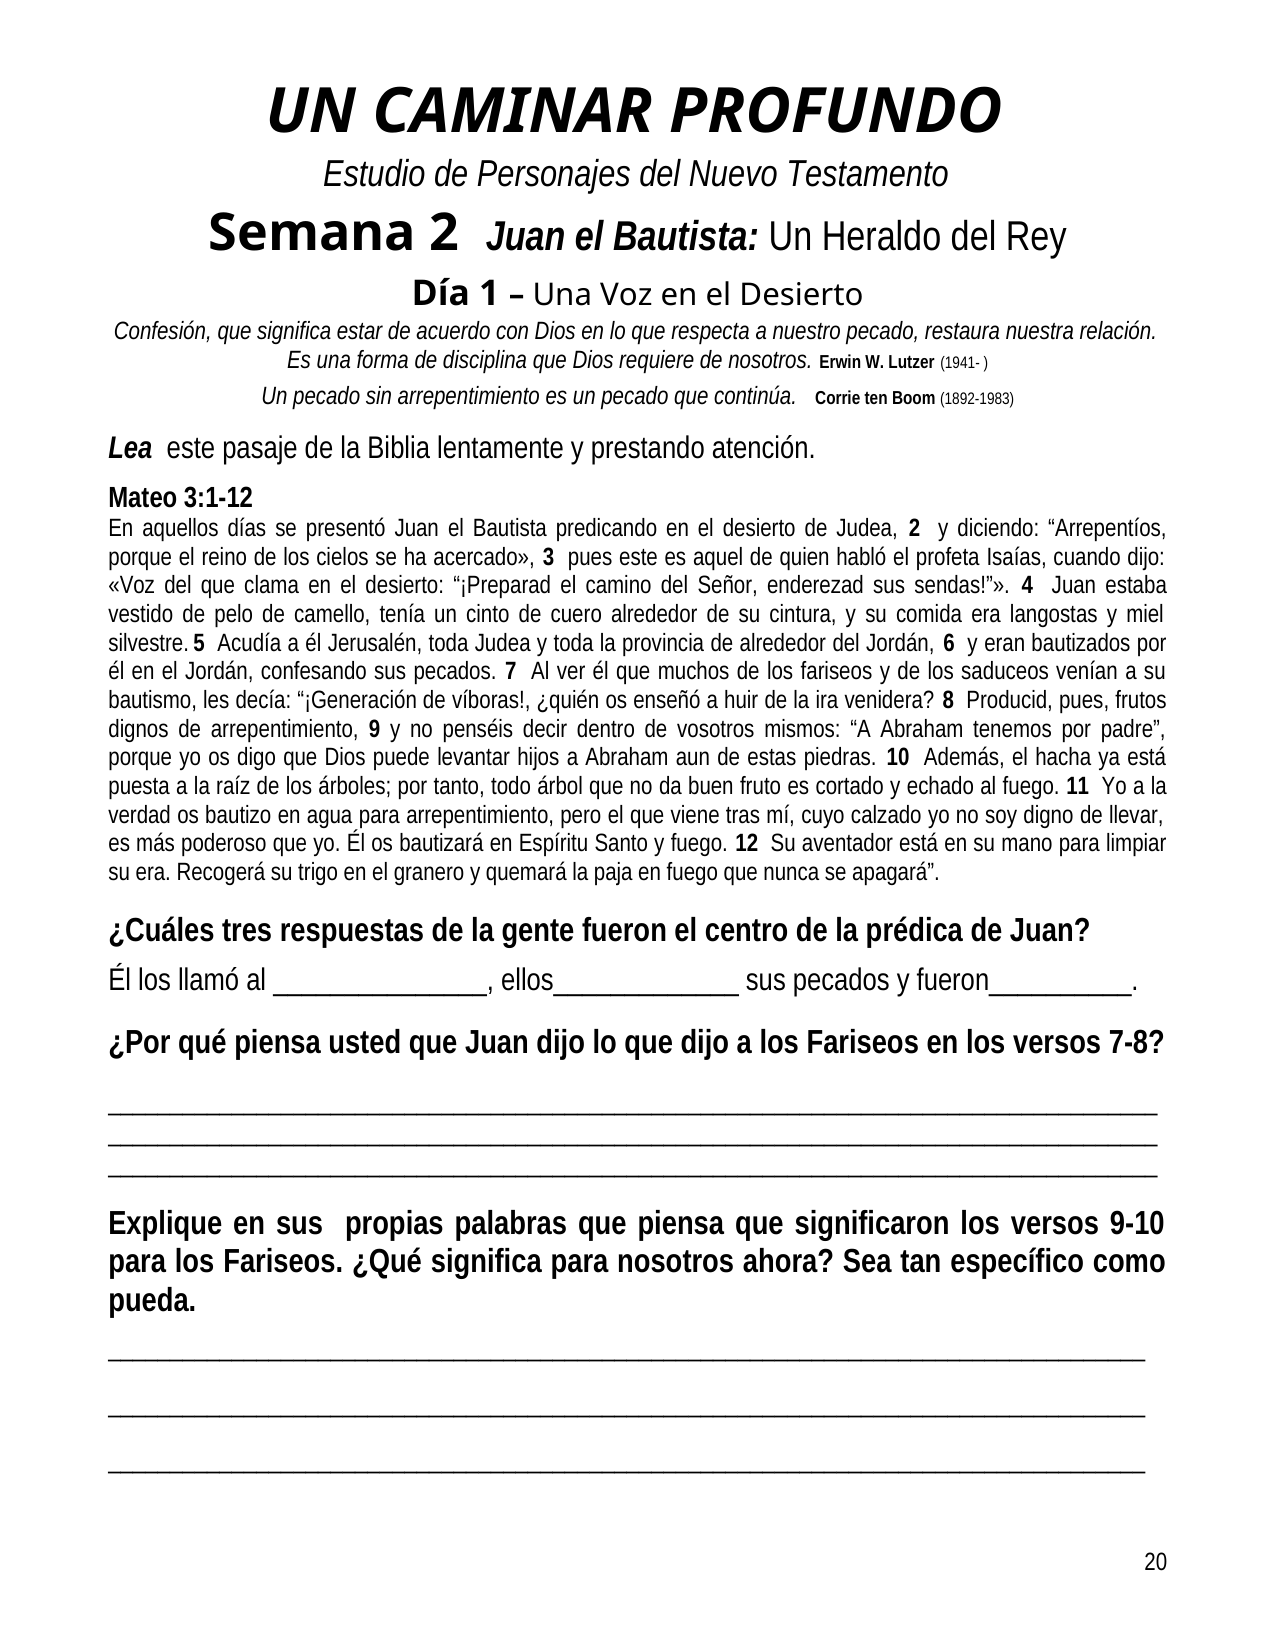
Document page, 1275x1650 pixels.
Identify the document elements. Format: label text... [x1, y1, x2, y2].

text _______________________________________________________________________________________________________________________________________________________________________________________________________________________________________________________________ [108, 1085, 1167, 1178]
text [108, 1387, 1167, 1418]
text En aquellos días se presentó Juan el Bautista predicando en el desierto de Judea, 2 y diciendo: “Arrepentíos, porque el reino de los cielos se ha acercado», 3 pues este es aquel de quien habló el profeta Isaías, cuando dijo: «Voz del que clama en el desierto: “¡Preparad el camino del Señor, enderezad sus sendas!”». 4 Juan estaba vestido de pelo de camello, tenía un cinto de cuero alrededor de su cintura, y su comida era langostas y miel silvestre. 5 Acudía a él Jerusalén, toda Judea y toda la provincia de alrededor del Jordán, 6 y eran bautizados por él en el Jordán, confesando sus pecados. 7 Al ver él que muchos de los fariseos y de los saduceos venían a su bautismo, les decía: “¡Generación de víboras!, ¿quién os enseñó a huir de la ira venidera? 8 Producid, pues, frutos dignos de arrepentimiento, 9 y no penséis decir dentro de vosotros mismos: “A Abraham tenemos por padre”, porque yo os digo que Dios puede levantar hijos a Abraham aun de estas piedras. 10 Además, el hacha ya está puesta a la raíz de los árboles; por tanto, todo árbol que no da buen fruto es cortado y echado al fuego. 11 Yo a la verdad os bautizo en agua para arrepentimiento, pero el que viene tras mí, cuyo calzado yo no soy digno de llevar, es más poderoso que yo. Él os bautizará en Espíritu Santo y fuego. 12 Su aventador está en su mano para limpiar su era. Recogerá su trigo en el granero y quemará la paja en fuego que nunca se apagará”. [108, 513, 1167, 886]
text Estudio de Personajes del Nuevo Testamento [108, 151, 1167, 194]
text ¿Cuáles tres respuestas de la gente fueron el centro de la prédica de Juan? [108, 911, 1167, 949]
text ____________________________________________________________________________________ [108, 1331, 1167, 1362]
text Un pecado sin arrepentimiento es un pecado que continúa. Corrie ten Boom (1892-1983) [108, 381, 1167, 409]
text Día 1 – Una Voz en el Desierto [108, 268, 1167, 316]
text Lea este pasaje de la Biblia lentamente y prestando atención. [108, 429, 1167, 465]
text Él los llamó al _______________, ellos_____________ sus pecados y fueron__________. [108, 961, 1167, 997]
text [108, 1443, 1167, 1474]
text Confesión, que significa estar de acuerdo con Dios en lo que respecta a nuestro pecado, restaura nuestra relación. Es una forma de disciplina que Dios requiere de nosotros. Erwin W. Lutzer (1941- ) [108, 316, 1167, 373]
text Explique en sus propias palabras que piensa que significaron los versos 9-10 para los Fariseos. ¿Qué significa para nosotros ahora? Sea tan específico como pueda. [108, 1203, 1167, 1318]
text Semana 2 Juan el Bautista: Un Heraldo del Rey [108, 194, 1167, 265]
text ¿Por qué piensa usted que Juan dijo lo que dijo a los Fariseos en los versos 7-8? [108, 1022, 1167, 1060]
text UN CAMINAR PROFUNDO [108, 66, 1167, 151]
text Mateo 3:1-12 [108, 480, 1167, 513]
